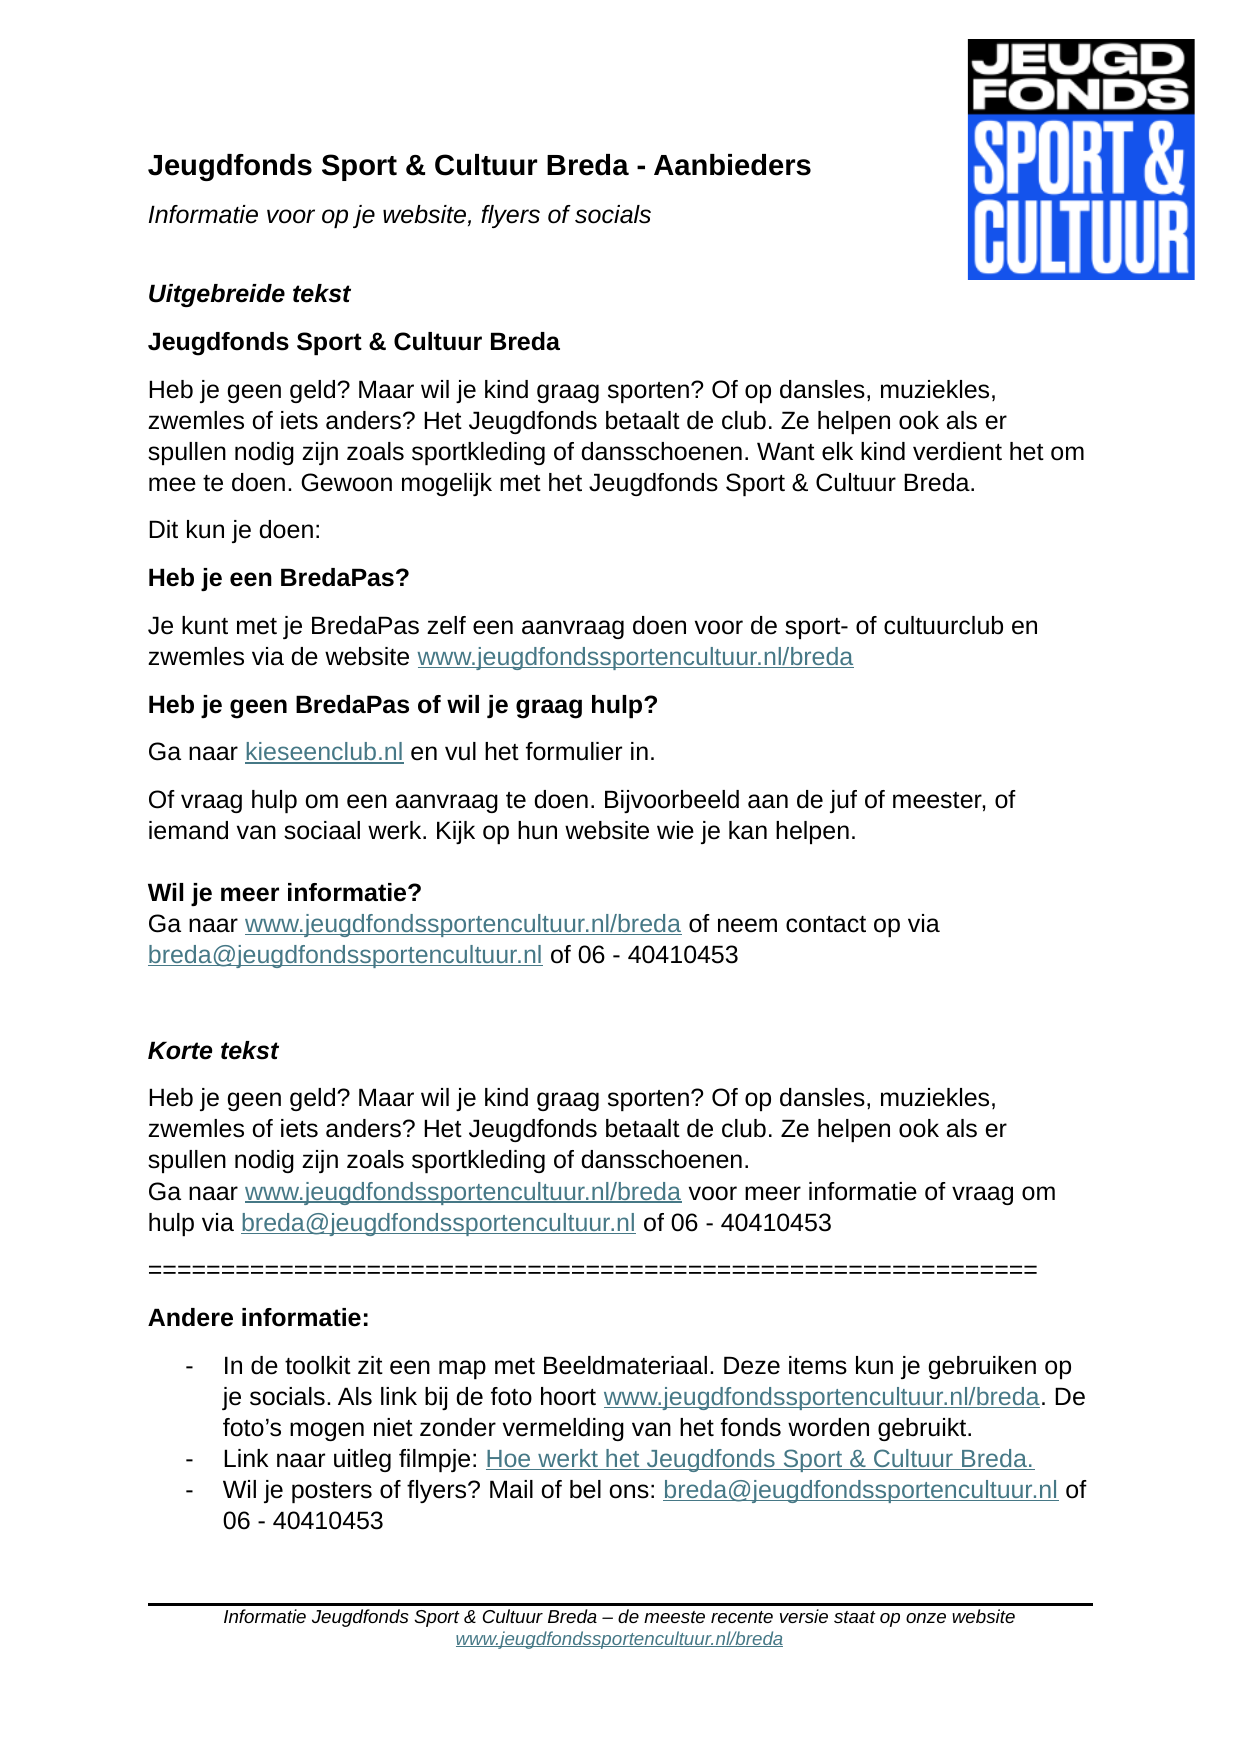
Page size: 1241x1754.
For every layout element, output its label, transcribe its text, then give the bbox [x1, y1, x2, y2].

text Ga naar kieseenclub.nl en vul het formulier in. [148, 737, 1093, 766]
text Andere informatie: [148, 1303, 1093, 1332]
text Je kunt met je BredaPas zelf een aanvraag doen voor de sport- of cultuurclub en zwemles via de website www.jeugdfondssportencultuur.nl/breda [148, 611, 1093, 671]
text Heb je een BredaPas? [148, 563, 1093, 592]
list Link naar uitleg filmpje: Hoe werkt het Jeugdfonds Sport & Cultuur Breda. [185, 1444, 1093, 1472]
text Heb je geen geld? Maar wil je kind graag sporten? Of op dansles, muziekles, zwemles of iets anders? Het Jeugdfonds betaalt de club. Ze helpen ook als er spullen nodig zijn zoals sportkleding of dansschoenen. Want elk kind verdient het om mee te doen. Gewoon mogelijk met het Jeugdfonds Sport & Cultuur Breda. [148, 374, 1093, 496]
text Informatie voor op je website, flyers of socials [148, 200, 967, 229]
text Korte tekst [148, 1036, 1093, 1064]
text Jeugdfonds Sport & Cultuur Breda [148, 327, 1093, 356]
text Jeugdfonds Sport & Cultuur Breda - Aanbieders [148, 148, 967, 181]
text ============================================================= [148, 1255, 1093, 1284]
picture [967, 39, 1195, 280]
text Of vraag hulp om een aanvraag te doen. Bijvoorbeeld aan de juf of meester, of iemand van sociaal werk. Kijk op hun website wie je kan helpen. Wil je meer informatie? Ga naar www.jeugdfondssportencultuur.nl/breda of neem contact op via breda@jeugdfondssportencultuur.nl of 06 - 40410453 [148, 785, 1093, 969]
text Dit kun je doen: [148, 515, 1093, 544]
text Uitgebreide tekst [148, 248, 1093, 308]
list Wil je posters of flyers? Mail of bel ons: breda@jeugdfondssportencultuur.nl of 06 - 40410453 [185, 1475, 1093, 1534]
text Heb je geen geld? Maar wil je kind graag sporten? Of op dansles, muziekles, zwemles of iets anders? Het Jeugdfonds betaalt de club. Ze helpen ook als er spullen nodig zijn zoals sportkleding of dansschoenen. Ga naar www.jeugdfondssportencultuur.nl/breda voor meer informatie of vraag om hulp via breda@jeugdfondssportencultuur.nl of 06 - 40410453 [148, 1083, 1093, 1236]
list In de toolkit zit een map met Beeldmateriaal. Deze items kun je gebruiken op je socials. Als link bij de foto hoort www.jeugdfondssportencultuur.nl/breda. De foto’s mogen niet zonder vermelding van het fonds worden gebruikt. [185, 1351, 1093, 1441]
text Heb je geen BredaPas of wil je graag hulp? [148, 689, 1093, 718]
